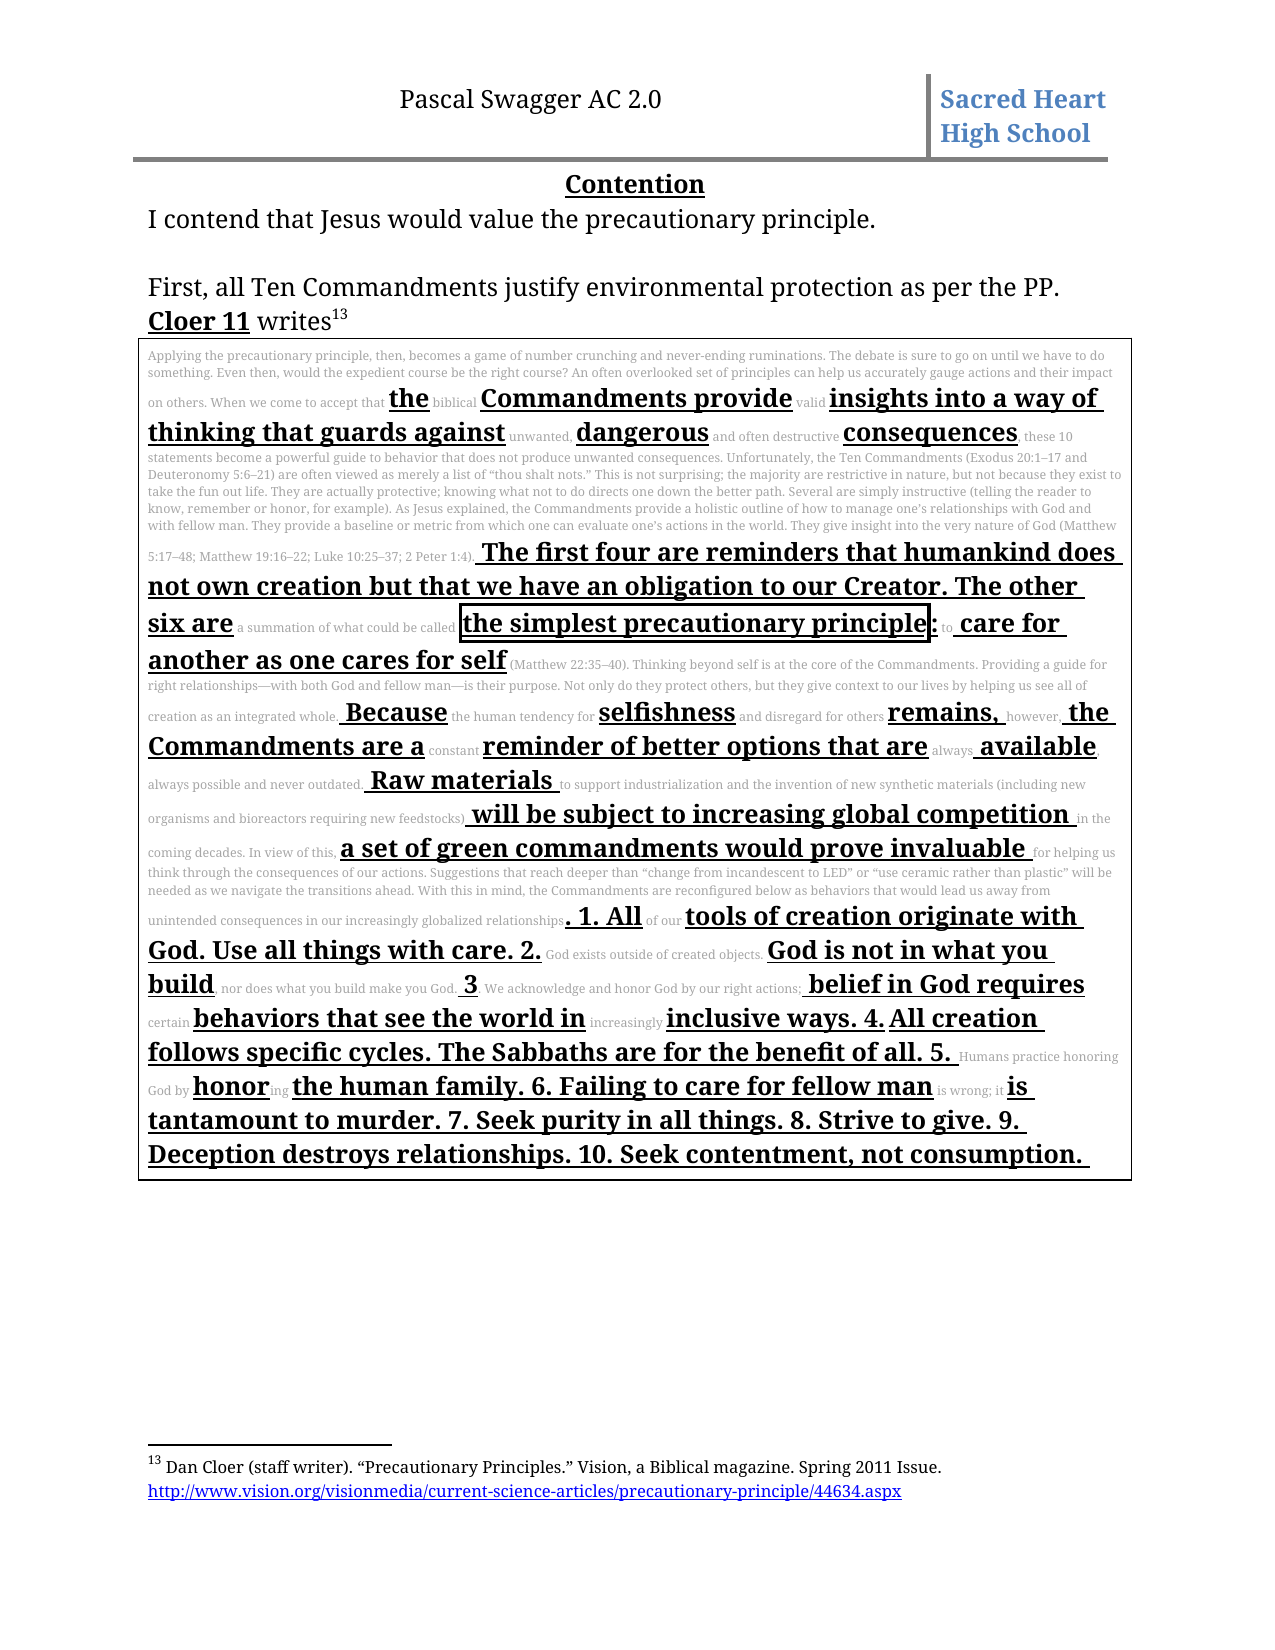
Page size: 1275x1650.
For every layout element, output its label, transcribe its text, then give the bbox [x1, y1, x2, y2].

subtitle Contention [148, 167, 1122, 201]
text First, all Ten Commandments justify environmental protection as per the PP. Cloer 11 writes [148, 269, 1122, 337]
text Applying the precautionary principle, then, becomes a game of number crunching and never-ending ruminations. The debate is sure to go on until we have to do something. Even then, would the expedient course be the right course? An often overlooked set of principles can help us accurately gauge actions and their impact on others. When we come to accept that the biblical Commandments provide valid insights into a way of thinking that guards against unwanted, dangerous and often destructive consequences, these 10 statements become a powerful guide to behavior that does not produce unwanted consequences. Unfortunately, the Ten Commandments (Exodus 20:1–17 and Deuteronomy 5:6–21) are often viewed as merely a list of “thou shalt nots.” This is not surprising; the majority are restrictive in nature, but not because they exist to take the fun out life. They are actually protective; knowing what not to do directs one down the better path. Several are simply instructive (telling the reader to know, remember or honor, for example). As Jesus explained, the Commandments provide a holistic outline of how to manage one’s relationships with God and with fellow man. They provide a baseline or metric from which one can evaluate one’s actions in the world. They give insight into the very nature of God (Matthew 5:17–48; Matthew 19:16–22; Luke 10:25–37; 2 Peter 1:4). The first four are reminders that humankind does not own creation but that we have an obligation to our Creator. The other six are a summation of what could be called the simplest precautionary principle: to care for another as one cares for self (Matthew 22:35–40). Thinking beyond self is at the core of the Commandments. Providing a guide for right relationships—with both God and fellow man—is their purpose. Not only do they protect others, but they give context to our lives by helping us see all of creation as an integrated whole. Because the human tendency for selfishness and disregard for others remains, however, the Commandments are a constant reminder of better options that are always available, always possible and never outdated. Raw materials to support industrialization and the invention of new synthetic materials (including new organisms and bioreactors requiring new feedstocks) will be subject to increasing global competition in the coming decades. In view of this, a set of green commandments would prove invaluable for helping us think through the consequences of our actions. Suggestions that reach deeper than “change from incandescent to LED” or “use ceramic rather than plastic” will be needed as we navigate the transitions ahead. With this in mind, the Commandments are reconfigured below as behaviors that would lead us away from unintended consequences in our increasingly globalized relationships. 1. All of our tools of creation originate with God. Use all things with care. 2. God exists outside of created objects. God is not in what you build, nor does what you build make you God. 3. We acknowledge and honor God by our right actions; belief in God requires certain behaviors that see the world in increasingly inclusive ways. 4. All creation follows specific cycles. The Sabbaths are for the benefit of all. 5. Humans practice honoring God by honoring the human family. 6. Failing to care for fellow man is wrong; it is tantamount to murder. 7. Seek purity in all things. 8. Strive to give. 9. Deception destroys relationships. 10. Seek contentment, not consumption. [139, 339, 1131, 1179]
text I contend that Jesus would value the precautionary principle. [148, 201, 1122, 235]
